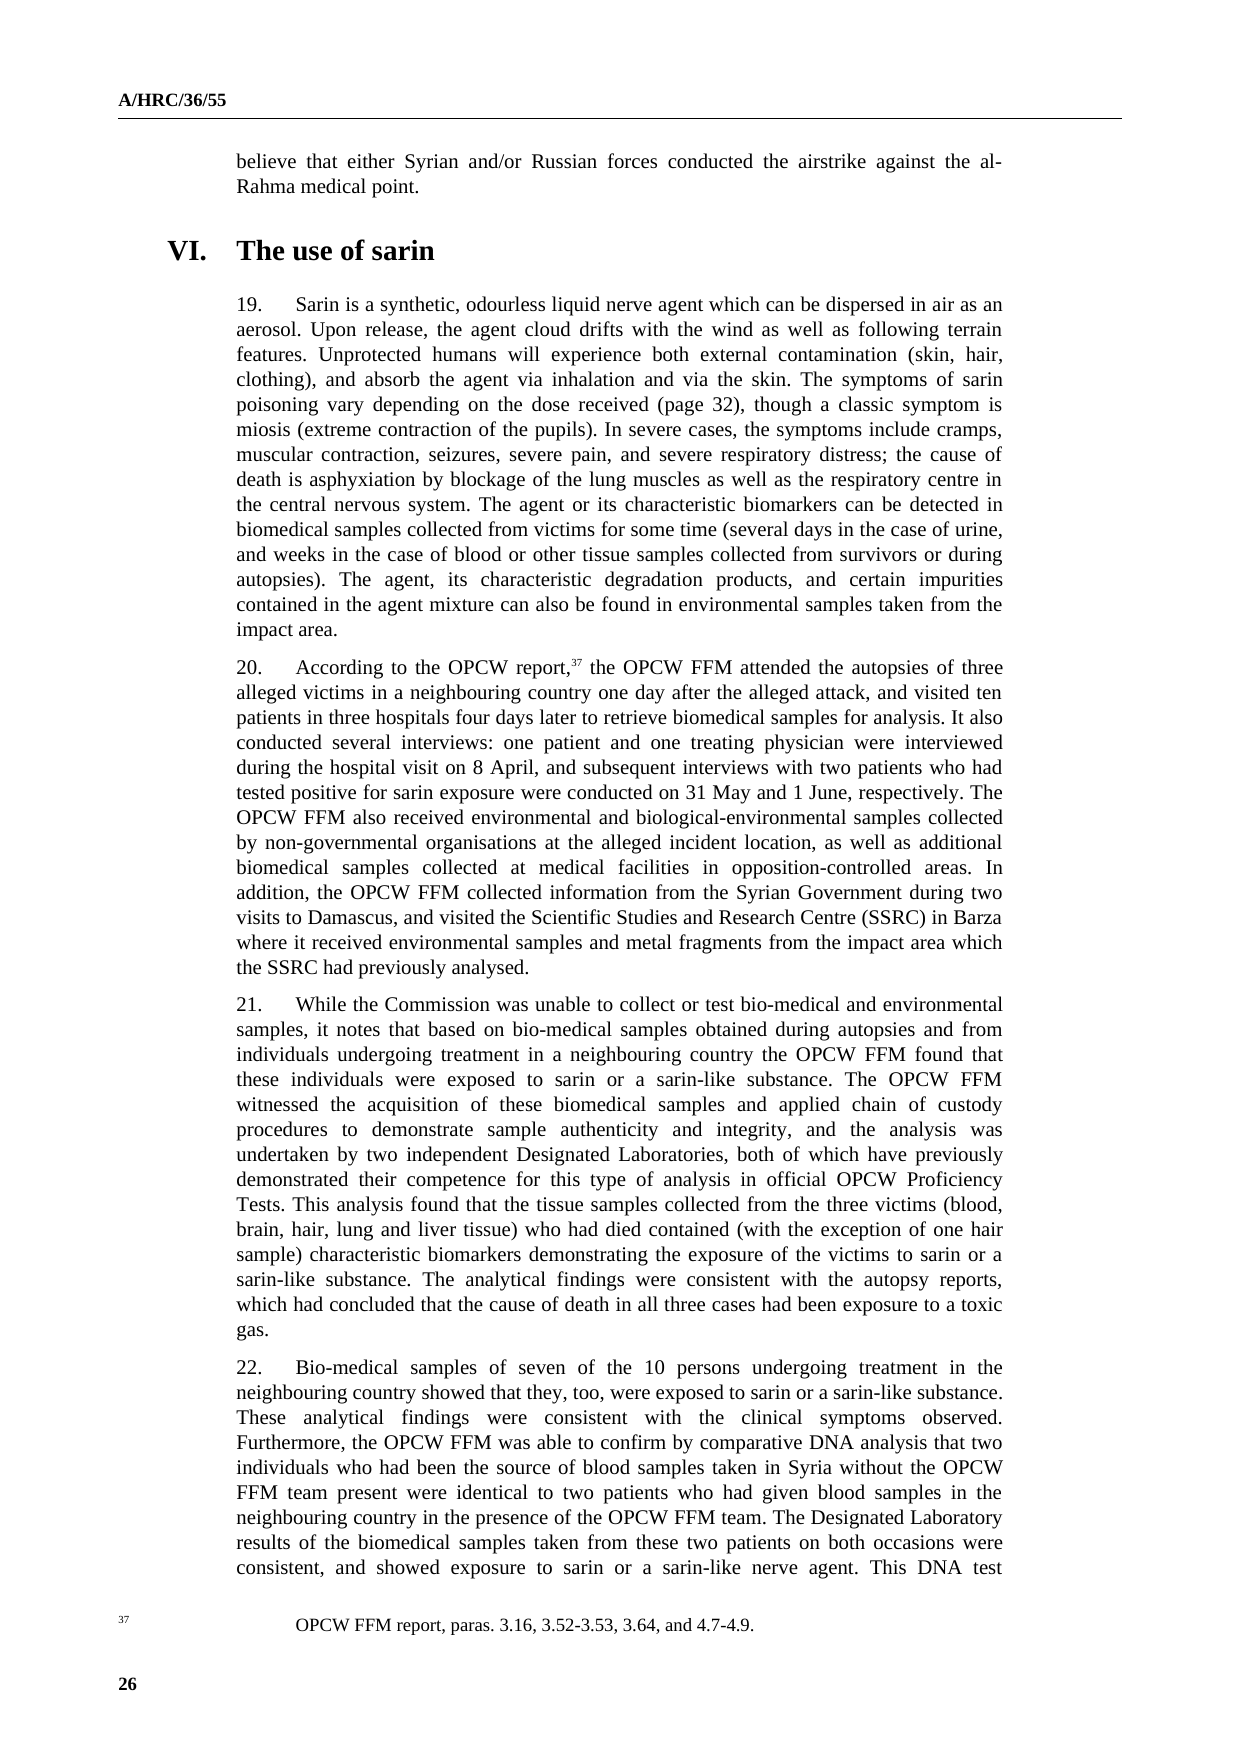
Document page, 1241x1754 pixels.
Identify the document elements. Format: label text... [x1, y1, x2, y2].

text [236, 1354, 1004, 1579]
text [236, 148, 1004, 198]
text VI. The use of sarin [118, 235, 1004, 266]
text 19. Sarin is a synthetic, odourless liquid nerve agent which can be dispersed in air as an aerosol. Upon release, the agent cloud drifts with the wind as well as following terrain features. Unprotected humans will experience both external contamination (skin, hair, clothing), and absorb the agent via inhalation and via the skin. The symptoms of sarin poisoning vary depending on the dose received (page 32), though a classic symptom is miosis (extreme contraction of the pupils). In severe cases, the symptoms include cramps, muscular contraction, seizures, severe pain, and severe respiratory distress; the cause of death is asphyxiation by blockage of the lung muscles as well as the respiratory centre in the central nervous system. The agent or its characteristic biomarkers can be detected in biomedical samples collected from victims for some time (several days in the case of urine, and weeks in the case of blood or other tissue samples collected from survivors or during autopsies). The agent, its characteristic degradation products, and certain impurities contained in the agent mixture can also be found in environmental samples taken from the impact area. [236, 291, 1004, 641]
text 21. While the Commission was unable to collect or test bio-medical and environmental samples, it notes that based on bio-medical samples obtained during autopsies and from individuals undergoing treatment in a neighbouring country the OPCW FFM found that these individuals were exposed to sarin or a sarin-like substance. The OPCW FFM witnessed the acquisition of these biomedical samples and applied chain of custody procedures to demonstrate sample authenticity and integrity, and the analysis was undertaken by two independent Designated Laboratories, both of which have previously demonstrated their competence for this type of analysis in official OPCW Proficiency Tests. This analysis found that the tissue samples collected from the three victims (blood, brain, hair, lung and liver tissue) who had died contained (with the exception of one hair sample) characteristic biomarkers demonstrating the exposure of the victims to sarin or a sarin-like substance. The analytical findings were consistent with the autopsy reports, which had concluded that the cause of death in all three cases had been exposure to a toxic gas. [236, 991, 1004, 1341]
text 20. According to the OPCW report, the OPCW FFM attended the autopsies of three alleged victims in a neighbouring country one day after the alleged attack, and visited ten patients in three hospitals four days later to retrieve biomedical samples for analysis. It also conducted several interviews: one patient and one treating physician were interviewed during the hospital visit on 8 April, and subsequent interviews with two patients who had tested positive for sarin exposure were conducted on 31 May and 1 June, respectively. The OPCW FFM also received environmental and biological-environmental samples collected by non-governmental organisations at the alleged incident location, as well as additional biomedical samples collected at medical facilities in opposition-controlled areas. In addition, the OPCW FFM collected information from the Syrian Government during two visits to Damascus, and visited the Scientific Studies and Research Centre (SSRC) in Barza where it received environmental samples and metal fragments from the impact area which the SSRC had previously analysed. [236, 654, 1004, 979]
